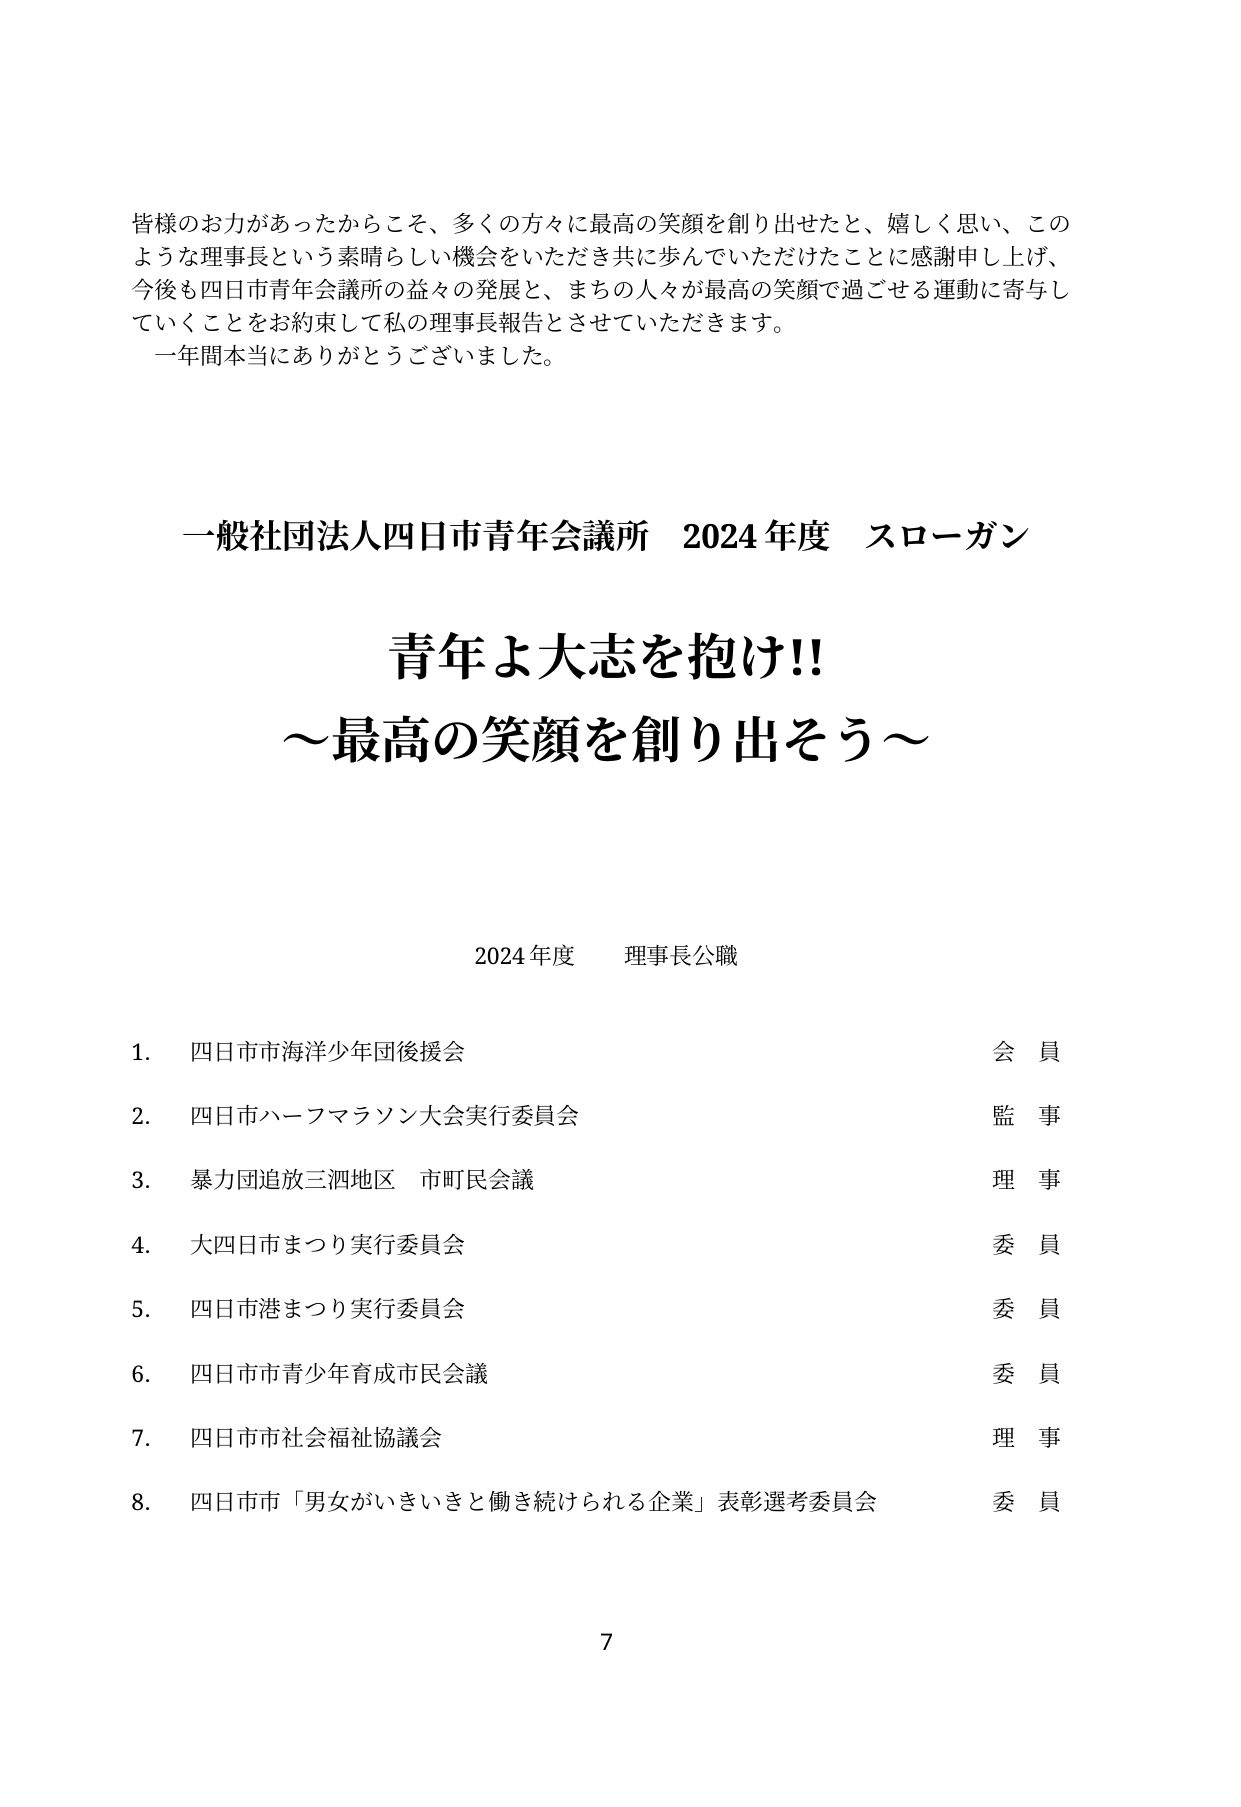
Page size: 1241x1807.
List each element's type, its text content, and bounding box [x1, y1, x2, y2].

text 2． 四日市ハーフマラソン大会実行委員会 監 事 [131, 1098, 1082, 1131]
text 6． 四日市市青少年育成市民会議 委 員 [131, 1356, 1082, 1389]
text 4． 大四日市まつり実行委員会 委 員 [131, 1227, 1082, 1260]
text 2024年度 理事長公職 [131, 938, 1082, 971]
text 7． 四日市市社会福祉協議会 理 事 [131, 1420, 1082, 1453]
text 一年間本当にありがとうございました。 [131, 338, 1082, 371]
text 3． 暴力団追放三泗地区 市町民会議 理 事 [131, 1162, 1082, 1196]
text 8． 四日市市「男女がいきいきと働き続けられる企業」表彰選考委員会 委 員 [131, 1484, 1082, 1517]
text 5． 四日市港まつり実行委員会 委 員 [131, 1291, 1082, 1324]
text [131, 206, 1082, 338]
text 一般社団法人四日市青年会議所 2024年度 スローガン [131, 510, 1082, 558]
text ～最高の笑顔を創り出そう～ [131, 701, 1082, 772]
text 青年よ大志を抱け!! [131, 617, 1082, 690]
text 1． 四日市市海洋少年団後援会 会 員 [131, 1034, 1082, 1067]
